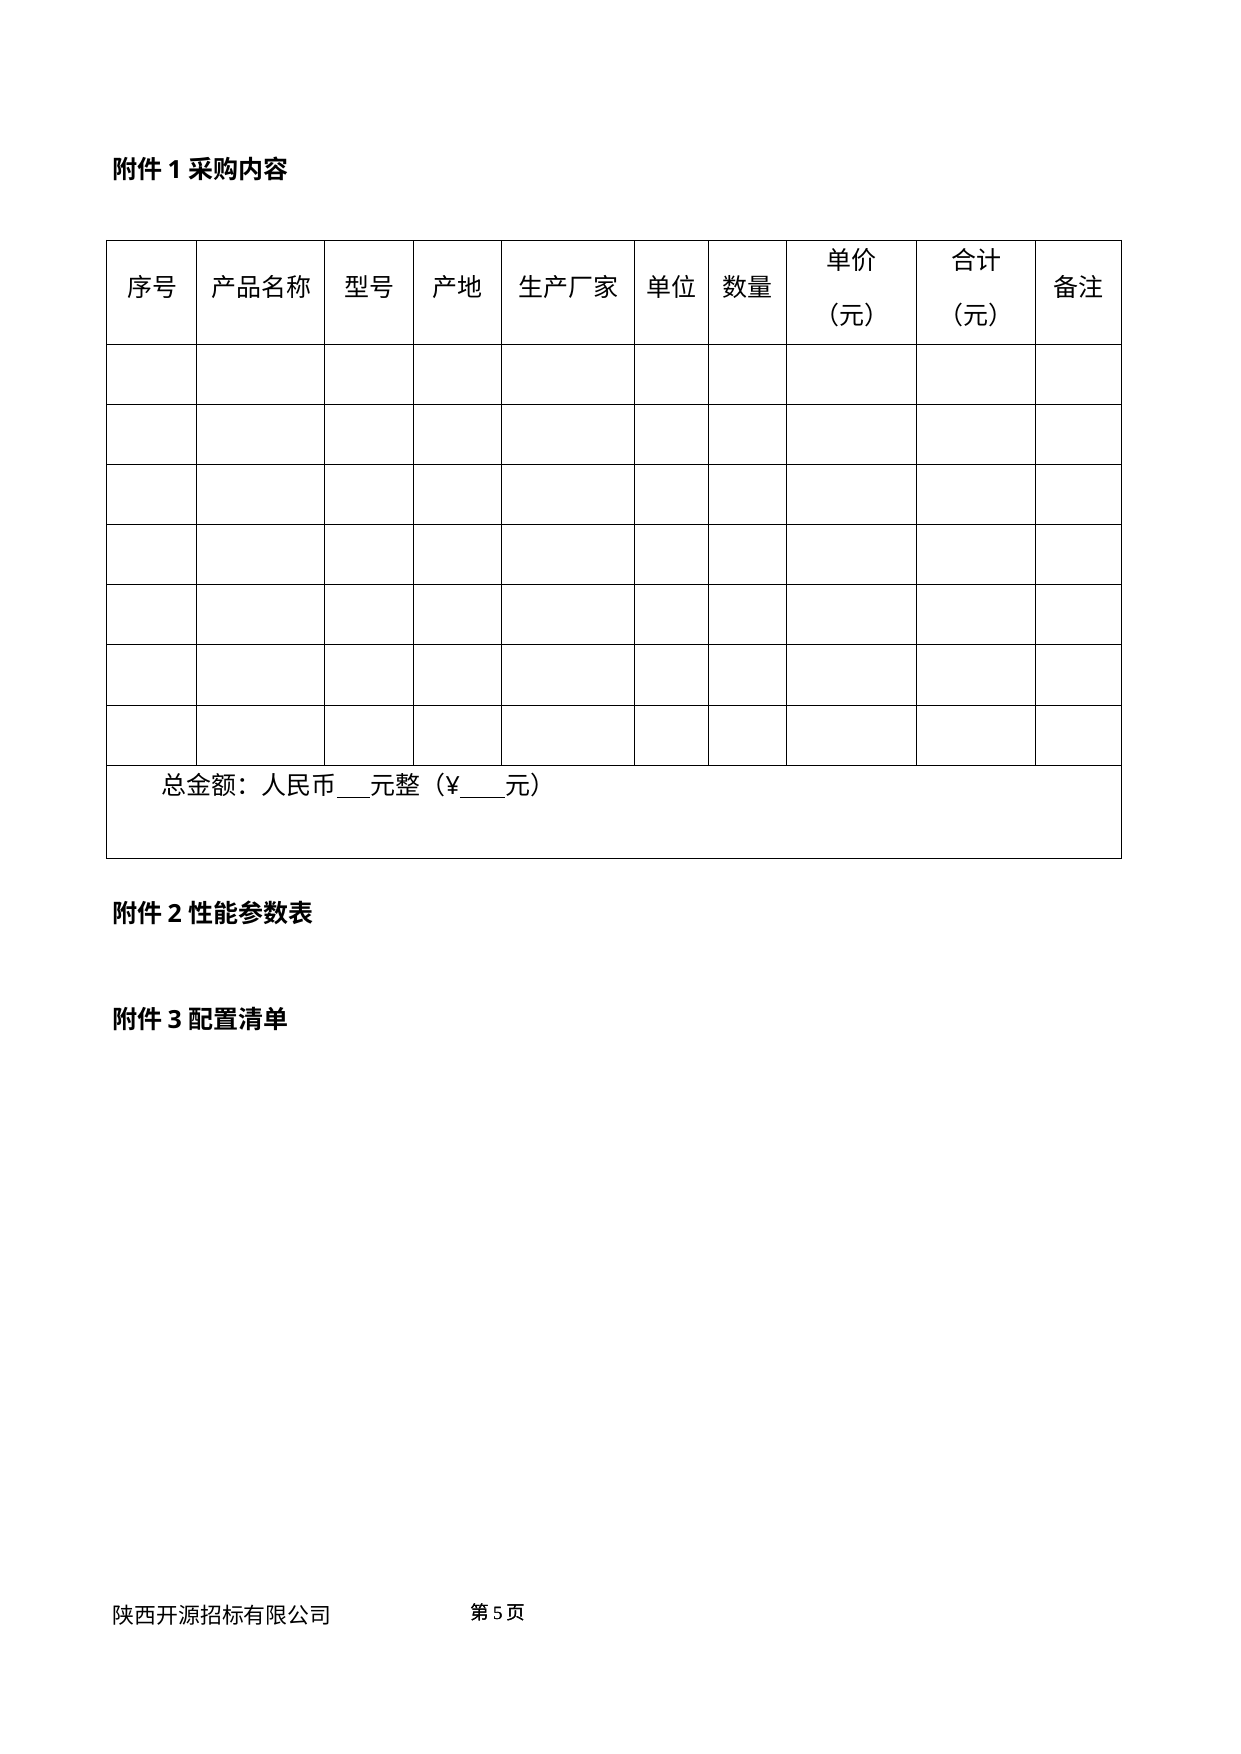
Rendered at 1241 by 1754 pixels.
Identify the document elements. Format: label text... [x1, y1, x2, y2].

table_cell [197, 645, 324, 704]
table_cell [1036, 706, 1121, 764]
table_cell [709, 345, 786, 404]
table_cell [414, 645, 501, 704]
table_cell [502, 645, 634, 704]
table_cell [1036, 645, 1121, 704]
table_cell [107, 645, 196, 704]
table_cell [917, 645, 1035, 704]
table_cell [325, 405, 413, 464]
table_cell [197, 525, 324, 584]
table_cell [709, 645, 786, 704]
table_header 产品名称 [197, 241, 324, 344]
table_cell [917, 345, 1035, 404]
table_cell [325, 525, 413, 584]
text 附件2 性能参数表 [112, 255, 1128, 930]
table_cell [325, 585, 413, 644]
table_cell [1036, 345, 1121, 404]
text 附件1 采购内容 [112, 150, 1128, 186]
table_cell [325, 465, 413, 524]
table_header 序号 [107, 241, 196, 344]
table_header 备注 [1036, 241, 1121, 344]
table_cell [107, 465, 196, 524]
table_cell [502, 345, 634, 404]
table_cell [197, 706, 324, 764]
text 附件3 配置清单 [112, 999, 1128, 1036]
table_cell [414, 525, 501, 584]
table_cell [917, 706, 1035, 764]
table_header 生产厂家 [502, 241, 634, 344]
table_cell [917, 525, 1035, 584]
table_cell [787, 645, 916, 704]
table_cell [1036, 405, 1121, 464]
table_cell [635, 706, 708, 764]
table_cell [787, 585, 916, 644]
table_cell [787, 345, 916, 404]
table_cell [635, 525, 708, 584]
table_cell [502, 585, 634, 644]
table_cell [414, 465, 501, 524]
table_cell [197, 345, 324, 404]
table_cell [1036, 465, 1121, 524]
table_header 合计 （元） [917, 241, 1035, 344]
table_cell [635, 585, 708, 644]
table_cell [197, 465, 324, 524]
table_cell [325, 345, 413, 404]
table_cell [414, 345, 501, 404]
table_cell [502, 706, 634, 764]
table_cell [502, 405, 634, 464]
table_cell [107, 345, 196, 404]
table_cell [197, 405, 324, 464]
table_header 产地 [414, 241, 501, 344]
table_header 单价 （元） [787, 241, 916, 344]
table_cell [635, 345, 708, 404]
table_cell [917, 465, 1035, 524]
table_cell [709, 465, 786, 524]
table_cell [414, 405, 501, 464]
table_cell [787, 706, 916, 764]
table_header 型号 [325, 241, 413, 344]
table_cell [787, 525, 916, 584]
table_header 数量 [709, 241, 786, 344]
table_cell [414, 585, 501, 644]
table_cell [635, 465, 708, 524]
table_cell [107, 585, 196, 644]
table_cell [1036, 525, 1121, 584]
table_cell 总金额：人民币 元整（¥ 元） [107, 766, 1121, 858]
table_cell [502, 465, 634, 524]
table_cell [787, 465, 916, 524]
table_cell [917, 405, 1035, 464]
table_header 单位 [635, 241, 708, 344]
table_cell [787, 405, 916, 464]
table_cell [502, 525, 634, 584]
table_cell [325, 645, 413, 704]
table_cell [414, 706, 501, 764]
table_cell [197, 585, 324, 644]
table_cell [709, 706, 786, 764]
table_cell [107, 405, 196, 464]
table_cell [107, 525, 196, 584]
table_cell [1036, 585, 1121, 644]
table_cell [917, 585, 1035, 644]
table_cell [709, 405, 786, 464]
table_cell [709, 585, 786, 644]
table_cell [709, 525, 786, 584]
table_cell [107, 706, 196, 764]
table_cell [635, 405, 708, 464]
table_cell [635, 645, 708, 704]
table_cell [325, 706, 413, 764]
